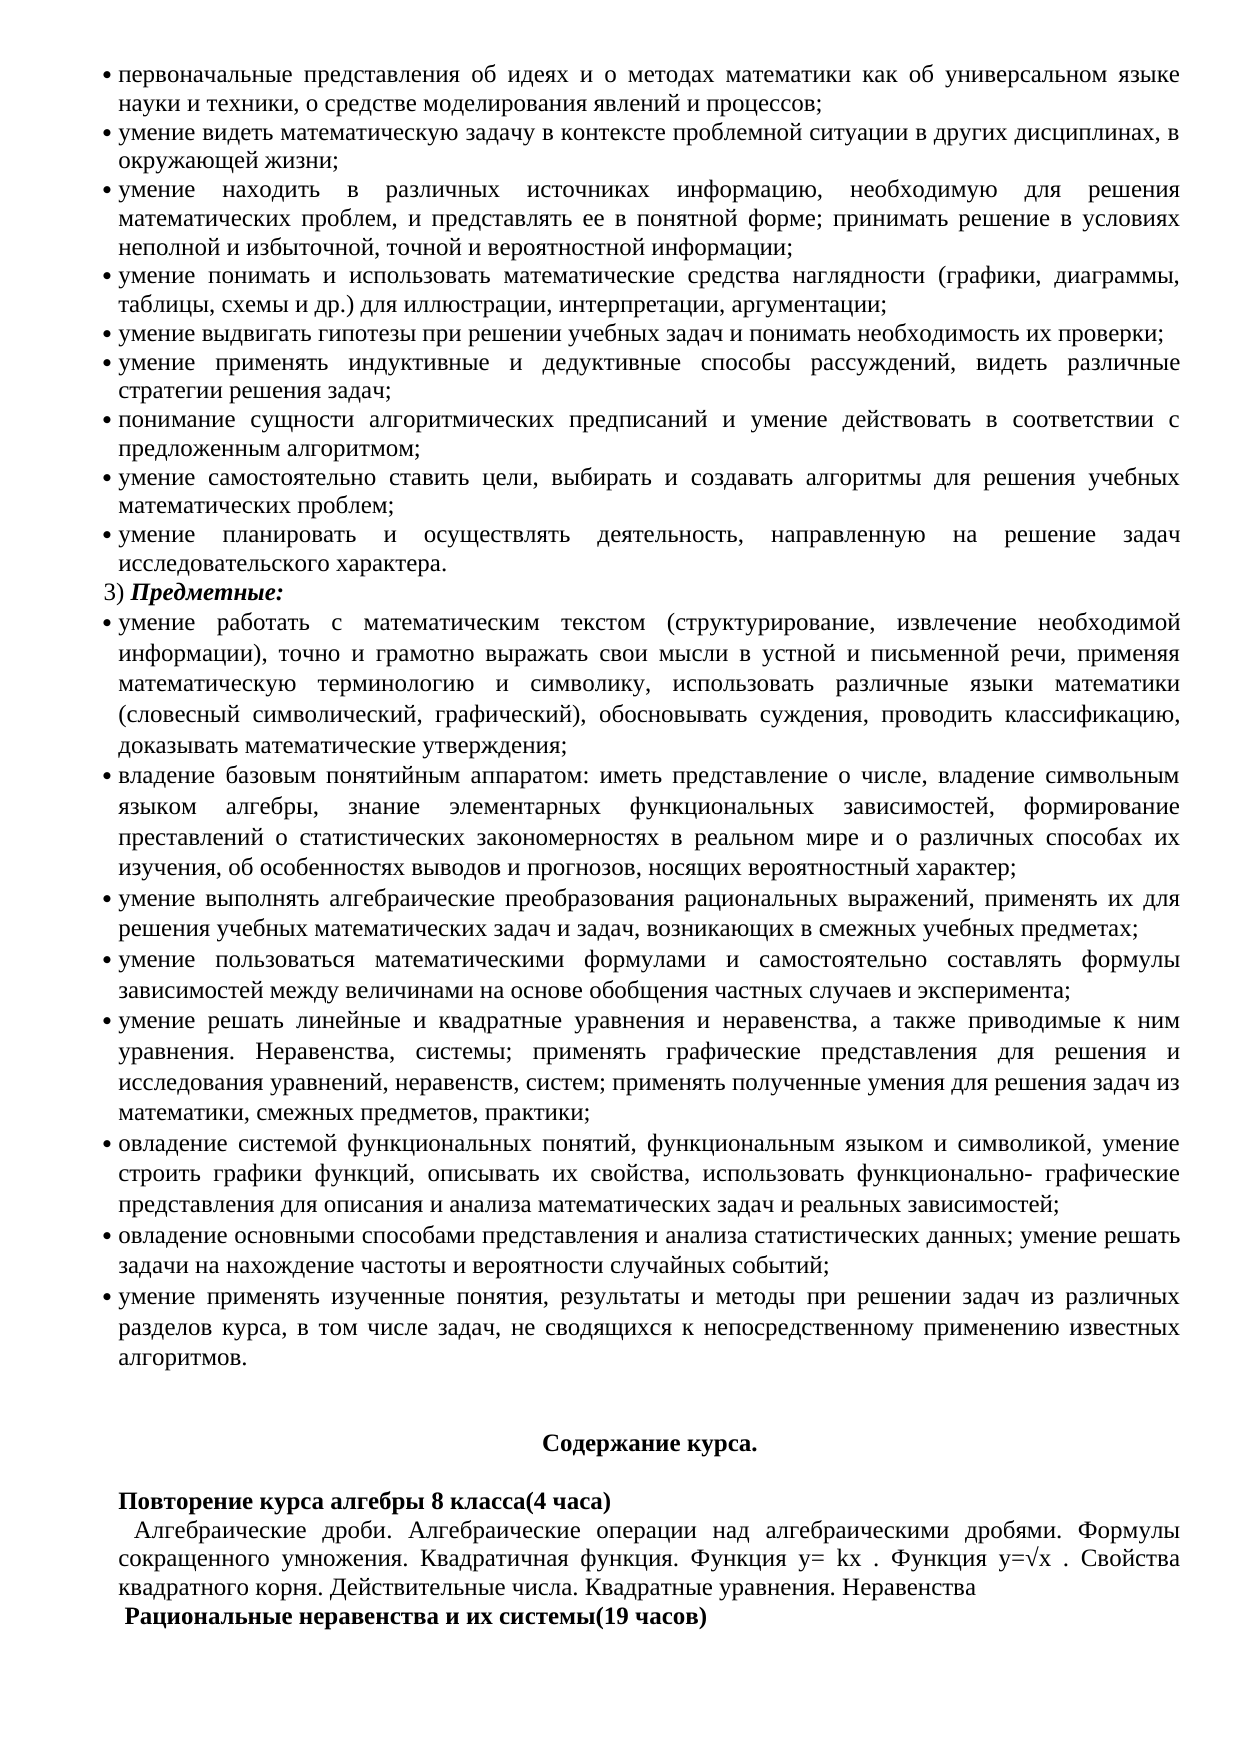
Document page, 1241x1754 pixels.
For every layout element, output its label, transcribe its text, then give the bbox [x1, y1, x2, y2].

list умение применять индуктивные и дедуктивные способы рассуждений, видеть различные стратегии решения задач; [103, 347, 1181, 404]
list умение пользоваться математическими формулами и самостоятельно составлять формулы зависимостей между величинами на основе обобщения частных случаев и эксперимента; [103, 942, 1181, 1003]
list умение видеть математическую задачу в контексте проблемной ситуации в других дисциплинах, в окружающей жизни; [103, 117, 1181, 174]
text Содержание курса. [118, 1428, 1181, 1457]
text Повторение курса алгебры 8 класса(4 часа) [118, 1486, 1181, 1515]
list умение выдвигать гипотезы при решении учебных задач и понимать необходимость их проверки; [103, 318, 1181, 347]
text Рациональные неравенства и их системы(19 часов) [118, 1601, 1181, 1630]
list умение выполнять алгебраические преобразования рациональных выражений, применять их для решения учебных математических задач и задач, возникающих в смежных учебных предметах; [103, 881, 1181, 942]
list владение базовым понятийным аппаратом: иметь представление о числе, владение символьным языком алгебры, знание элементарных функциональных зависимостей, формирование преставлений о статистических закономерностях в реальном мире и о различных способах их изучения, об особенностях выводов и прогнозов, носящих вероятностный характер; [103, 758, 1181, 881]
text Алгебраические дроби. Алгебраические операции над алгебраическими дробями. Формулы сокращенного умножения. Квадратичная функция. Функция y= kx . Функция y=√x . Свойства квадратного корня. Действительные числа. Квадратные уравнения. Неравенства [118, 1515, 1181, 1601]
list умение решать линейные и квадратные уравнения и неравенства, а также приводимые к ним уравнения. Неравенства, системы; применять графические представления для решения и исследования уравнений, неравенств, систем; применять полученные умения для решения задач из математики, смежных предметов, практики; [103, 1003, 1181, 1126]
list умение применять изученные понятия, результаты и методы при решении задач из различных разделов курса, в том числе задач, не сводящихся к непосредственному применению известных алгоритмов. [103, 1279, 1181, 1371]
list понимание сущности алгоритмических предписаний и умение действовать в соответствии с предложенным алгоритмом; [103, 404, 1181, 462]
list умение находить в различных источниках информацию, необходимую для решения математических проблем, и представлять ее в понятной форме; принимать решение в условиях неполной и избыточной, точной и вероятностной информации; [103, 174, 1181, 260]
list овладение основными способами представления и анализа статистических данных; умение решать задачи на нахождение частоты и вероятности случайных событий; [103, 1218, 1181, 1279]
list умение планировать и осуществлять деятельность, направленную на решение задач исследовательского характера. [103, 519, 1181, 577]
text 3) Предметные: [103, 577, 1181, 605]
list умение понимать и использовать математические средства наглядности (графики, диаграммы, таблицы, схемы и др.) для иллюстрации, интерпретации, аргументации; [103, 260, 1181, 318]
list умение самостоятельно ставить цели, выбирать и создавать алгоритмы для решения учебных математических проблем; [103, 462, 1181, 519]
list овладение системой функциональных понятий, функциональным языком и символикой, умение строить графики функций, описывать их свойства, использовать функционально- графические представления для описания и анализа математических задач и реальных зависимостей; [103, 1126, 1181, 1218]
list первоначальные представления об идеях и о методах математики как об универсальном языке науки и техники, о средстве моделирования явлений и процессов; [103, 59, 1181, 117]
list умение работать с математическим текстом (структурирование, извлечение необходимой информации), точно и грамотно выражать свои мысли в устной и письменной речи, применяя математическую терминологию и символику, использовать различные языки математики (словесный символический, графический), обосновывать суждения, проводить классификацию, доказывать математические утверждения; [103, 605, 1181, 758]
